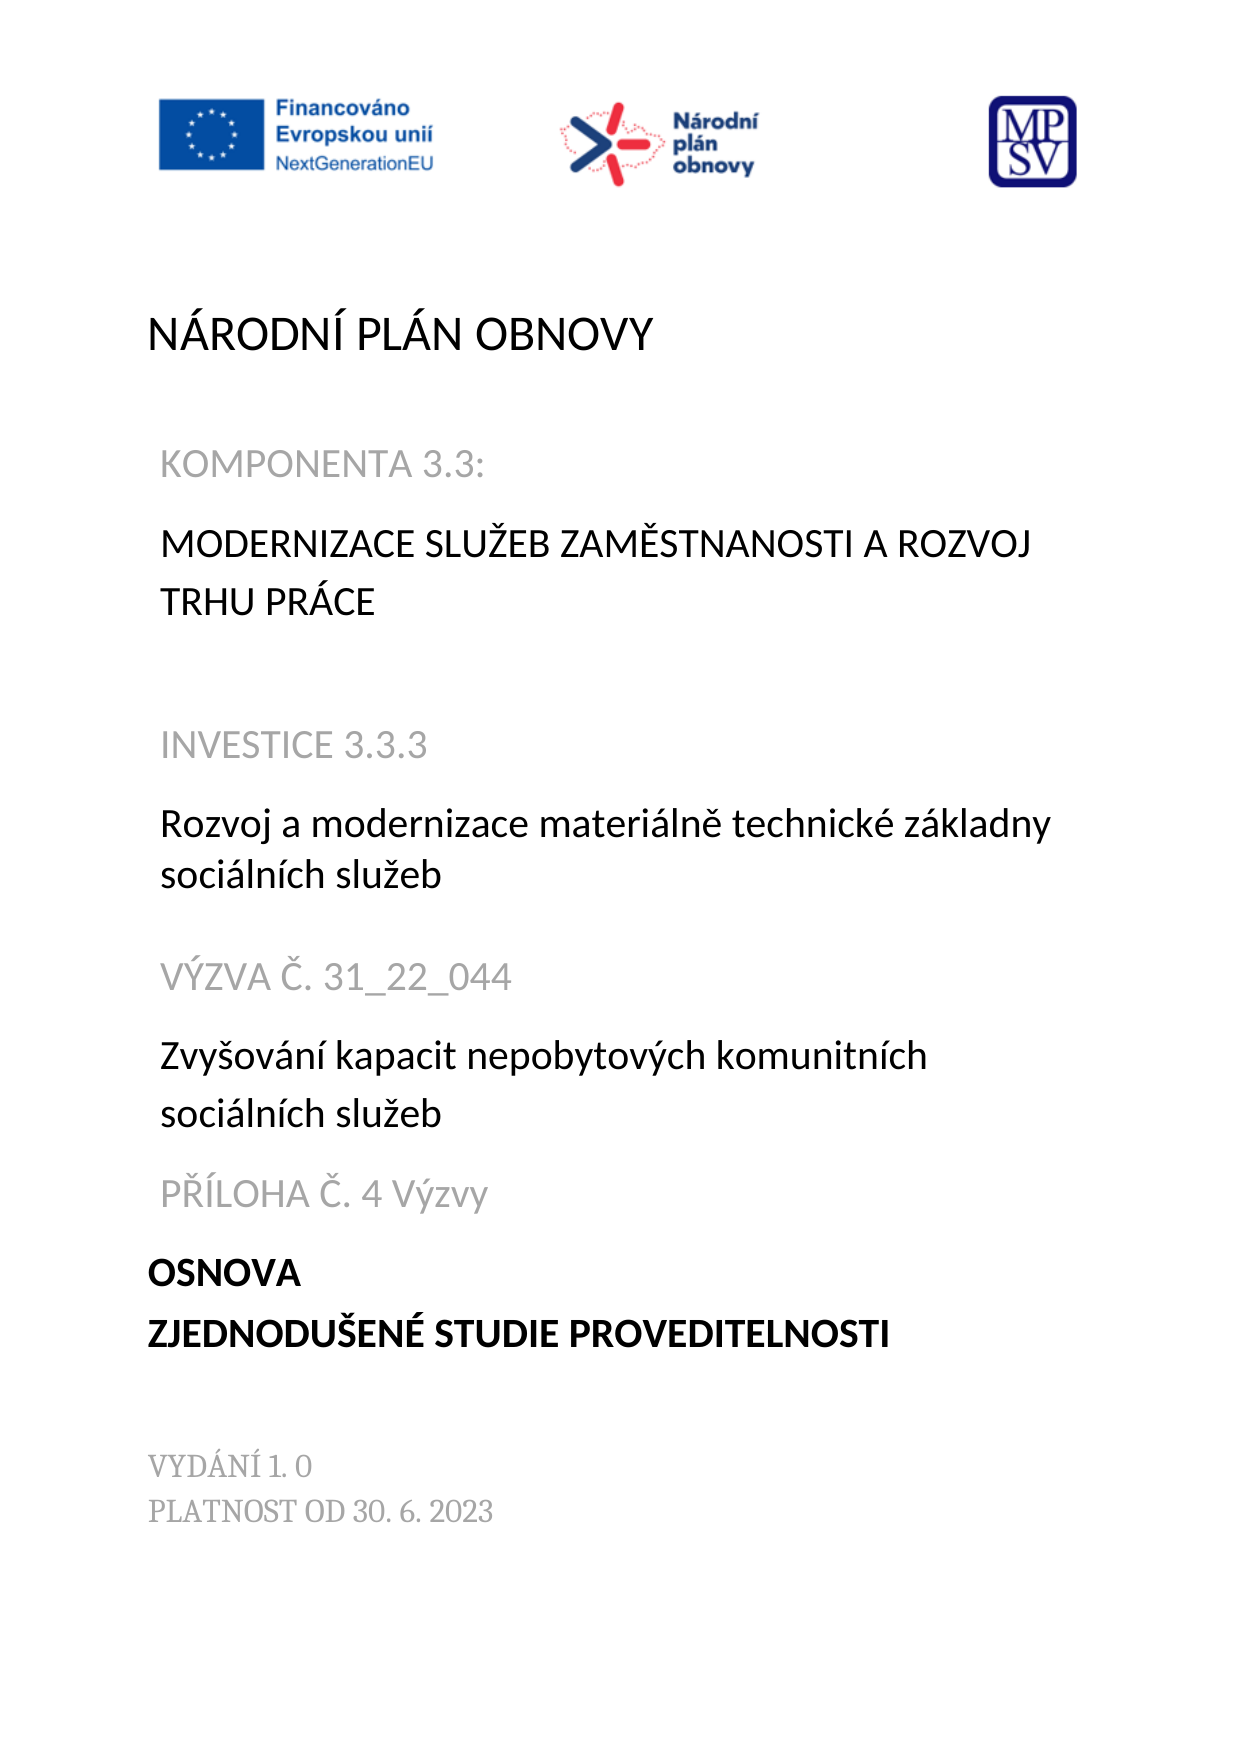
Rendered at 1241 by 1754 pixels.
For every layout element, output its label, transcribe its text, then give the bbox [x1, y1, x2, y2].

text Rozvoj a modernizace materiálně technické základny sociálních služeb [160, 797, 1092, 899]
text NÁRODNÍ PLÁN OBNOVY [148, 302, 1122, 363]
text MODERNIZACE SLUŽEB ZAMĚSTNANOSTI A ROZVOJ TRHU PRÁCE [160, 517, 1092, 626]
picture [147, 73, 1093, 212]
text VYDÁNÍ 1. 0 [148, 1447, 1092, 1485]
text Zvyšování kapacit nepobytových komunitních sociálních služeb [160, 1029, 1092, 1138]
text PŘÍLOHA Č. 4 Výzvy [160, 1167, 1092, 1217]
text INVESTICE 3.3.3 [160, 718, 1092, 769]
text VÝZVA Č. 31_22_044 [160, 949, 1092, 1000]
text PLATNOST OD 30. 6. 2023 [148, 1493, 1092, 1531]
text KOMPONENTA 3.3: [160, 437, 1092, 488]
text Osnova ZJEDNODUŠENÉ studie proveditelnosti [148, 1246, 1092, 1358]
